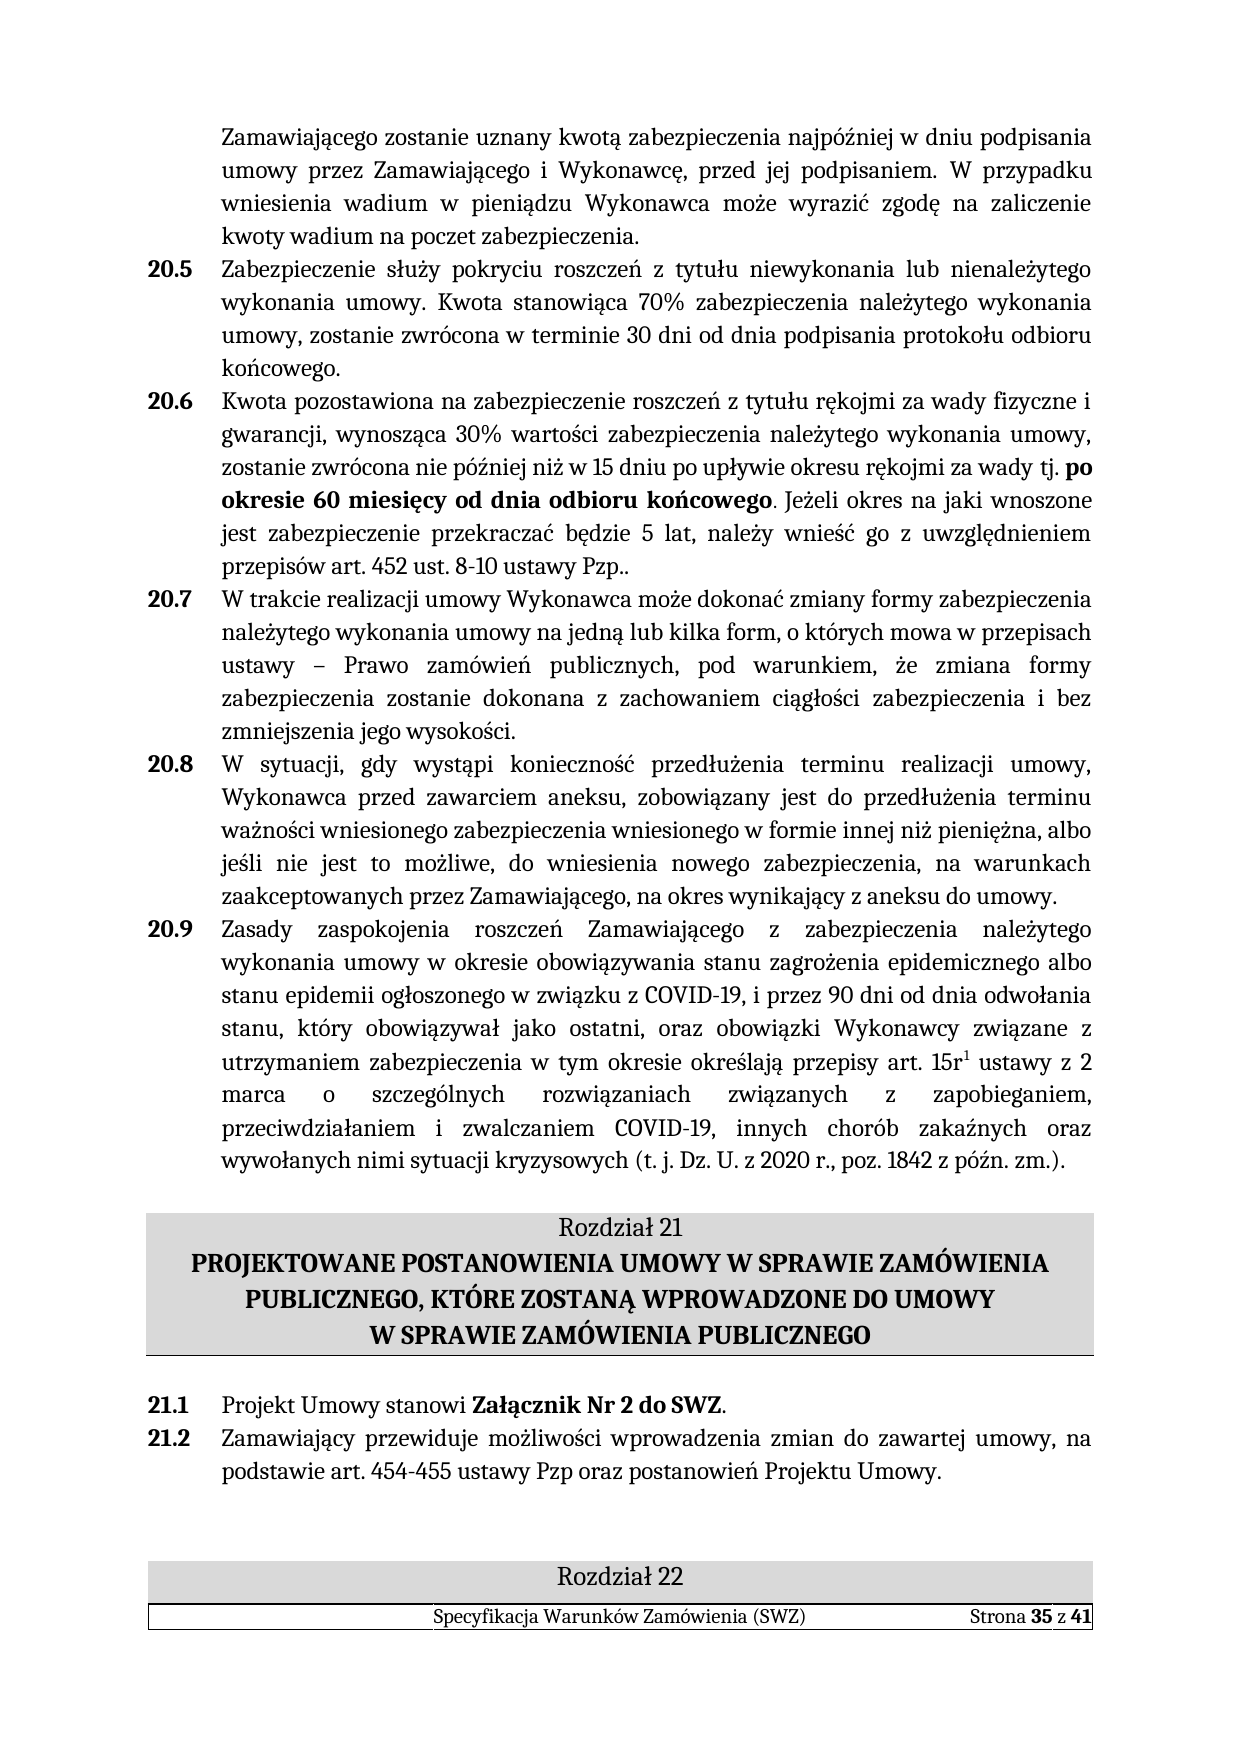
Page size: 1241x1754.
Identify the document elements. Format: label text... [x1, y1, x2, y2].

list Projekt Umowy stanowi Załącznik Nr 2 do SWZ. [148, 1391, 1093, 1420]
list W sytuacji, gdy wystąpi konieczność przedłużenia terminu realizacji umowy, Wykonawca przed zawarciem aneksu, zobowiązany jest do przedłużenia terminu ważności wniesionego zabezpieczenia wniesionego w formie innej niż pieniężna, albo jeśli nie jest to możliwe, do wniesienia nowego zabezpieczenia, na warunkach zaakceptowanych przez Zamawiającego, na okres wynikający z aneksu do umowy. [148, 750, 1093, 911]
list Kwota pozostawiona na zabezpieczenie roszczeń z tytułu rękojmi za wady fizyczne i gwarancji, wynosząca 30% wartości zabezpieczenia należytego wykonania umowy, zostanie zwrócona nie później niż w 15 dniu po upływie okresu rękojmi za wady tj. po okresie 60 miesięcy od dnia odbioru końcowego. Jeżeli okres na jaki wnoszone jest zabezpieczenie przekraczać będzie 5 lat, należy wnieść go z uwzględnieniem przepisów art. 452 ust. 8-10 ustawy Pzp.. [148, 387, 1093, 581]
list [148, 123, 1093, 251]
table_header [148, 1561, 1093, 1603]
list Zasady zaspokojenia roszczeń Zamawiającego z zabezpieczenia należytego wykonania umowy w okresie obowiązywania stanu zagrożenia epidemicznego albo stanu epidemii ogłoszonego w związku z COVID-19, i przez 90 dni od dnia odwołania stanu, który obowiązywał jako ostatni, oraz obowiązki Wykonawcy związane z utrzymaniem zabezpieczenia w tym okresie określają przepisy art. 15r1 ustawy z 2 marca o szczególnych rozwiązaniach związanych z zapobieganiem, przeciwdziałaniem i zwalczaniem COVID-19, innych chorób zakaźnych oraz wywołanych nimi sytuacji kryzysowych (t. j. Dz. U. z 2020 r., poz. 1842 z późn. zm.). [148, 915, 1093, 1175]
list Zamawiający przewiduje możliwości wprowadzenia zmian do zawartej umowy, na podstawie art. 454-455 ustawy Pzp oraz postanowień Projektu Umowy. [148, 1424, 1093, 1486]
list Zabezpieczenie służy pokryciu roszczeń z tytułu niewykonania lub nienależytego wykonania umowy. Kwota stanowiąca 70% zabezpieczenia należytego wykonania umowy, zostanie zwrócona w terminie 30 dni od dnia podpisania protokołu odbioru końcowego. [148, 255, 1093, 383]
list W trakcie realizacji umowy Wykonawca może dokonać zmiany formy zabezpieczenia należytego wykonania umowy na jedną lub kilka form, o których mowa w przepisach ustawy – Prawo zamówień publicznych, pod warunkiem, że zmiana formy zabezpieczenia zostanie dokonana z zachowaniem ciągłości zabezpieczenia i bez zmniejszenia jego wysokości. [148, 585, 1093, 746]
table_header Rozdział 21 PROJEKTOWANE POSTANOWIENIA UMOWY W SPRAWIE ZAMÓWIENIA PUBLICZNEGO, KTÓRE ZOSTANĄ WPROWADZONE DO UMOWY W SPRAWIE ZAMÓWIENIA PUBLICZNEGO [146, 1213, 1094, 1355]
